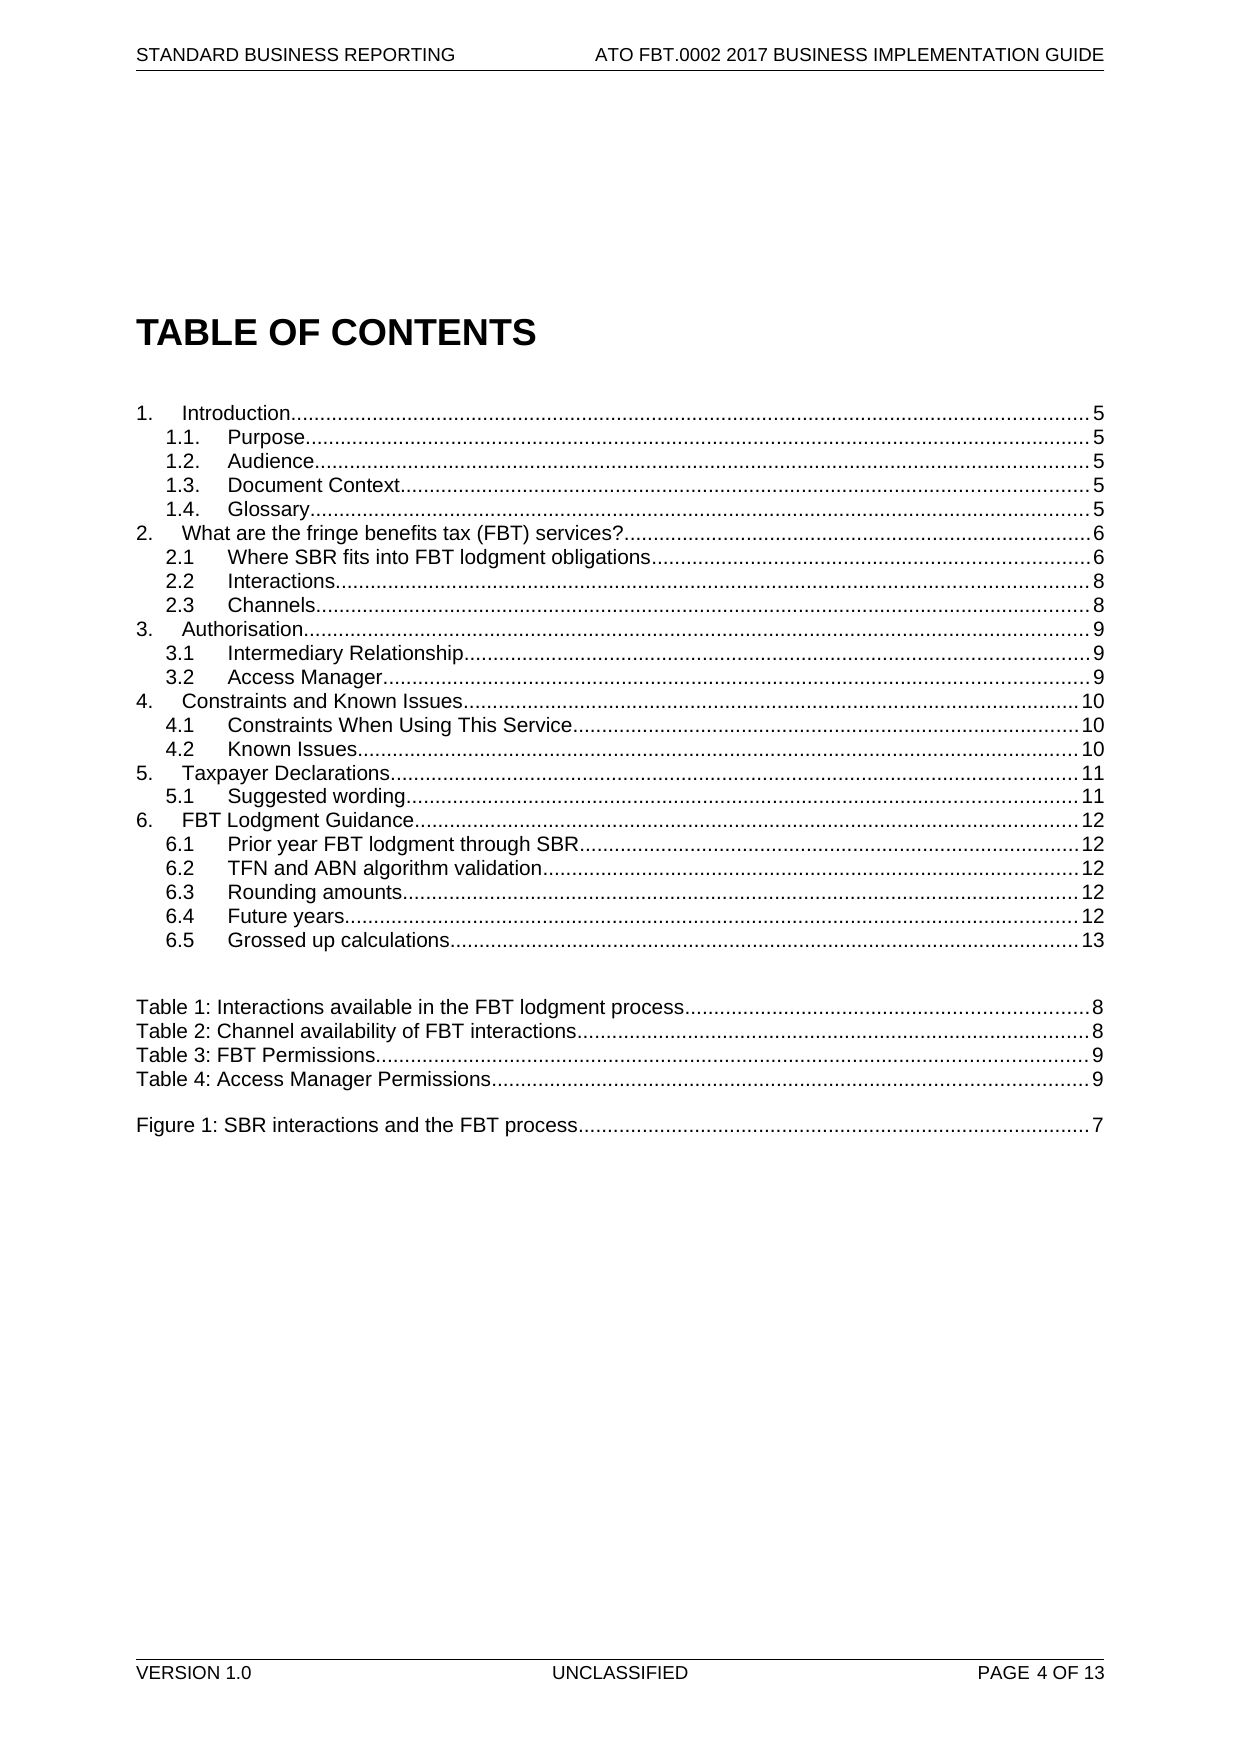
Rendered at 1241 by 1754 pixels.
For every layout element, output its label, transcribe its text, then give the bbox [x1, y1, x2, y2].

text 4. Constraints and Known Issues 10 [136, 688, 1104, 712]
text Table 3: FBT Permissions 9 [136, 1043, 1104, 1067]
text 6.3 Rounding amounts 12 [165, 880, 1104, 904]
text 5.1 Suggested wording 11 [165, 784, 1104, 808]
text 1.1. Purpose 5 [165, 425, 1104, 449]
text 3.1 Intermediary Relationship 9 [165, 641, 1104, 664]
text 1.2. Audience 5 [165, 449, 1104, 473]
text 6.5 Grossed up calculations 13 [165, 928, 1104, 952]
text 1. Introduction 5 [136, 401, 1104, 425]
text 2.2 Interactions 8 [165, 569, 1104, 593]
text 5. Taxpayer Declarations 11 [136, 760, 1104, 784]
text 6.4 Future years 12 [165, 904, 1104, 928]
text Figure 1: SBR interactions and the FBT process 7 [136, 1113, 1104, 1137]
text Table 1: Interactions available in the FBT lodgment process 8 [136, 995, 1104, 1019]
text 6.1 Prior year FBT lodgment through SBR 12 [165, 832, 1104, 856]
text TABLE OF CONTENTS [136, 310, 1192, 353]
text 2.1 Where SBR fits into FBT lodgment obligations 6 [165, 545, 1104, 569]
text 1.3. Document Context 5 [165, 473, 1104, 497]
text 4.2 Known Issues 10 [165, 736, 1104, 760]
text 1.4. Glossary 5 [165, 497, 1104, 521]
text 6.2 TFN and ABN algorithm validation 12 [165, 856, 1104, 880]
text 6. FBT Lodgment Guidance 12 [136, 808, 1104, 832]
text 3. Authorisation 9 [136, 617, 1104, 641]
text 4.1 Constraints When Using This Service 10 [165, 712, 1104, 736]
text Table 2: Channel availability of FBT interactions 8 [136, 1019, 1104, 1043]
text 3.2 Access Manager 9 [165, 664, 1104, 688]
text 2. What are the fringe benefits tax (FBT) services? 6 [136, 521, 1104, 545]
text 2.3 Channels 8 [165, 593, 1104, 617]
text Table 4: Access Manager Permissions 9 [136, 1067, 1104, 1091]
